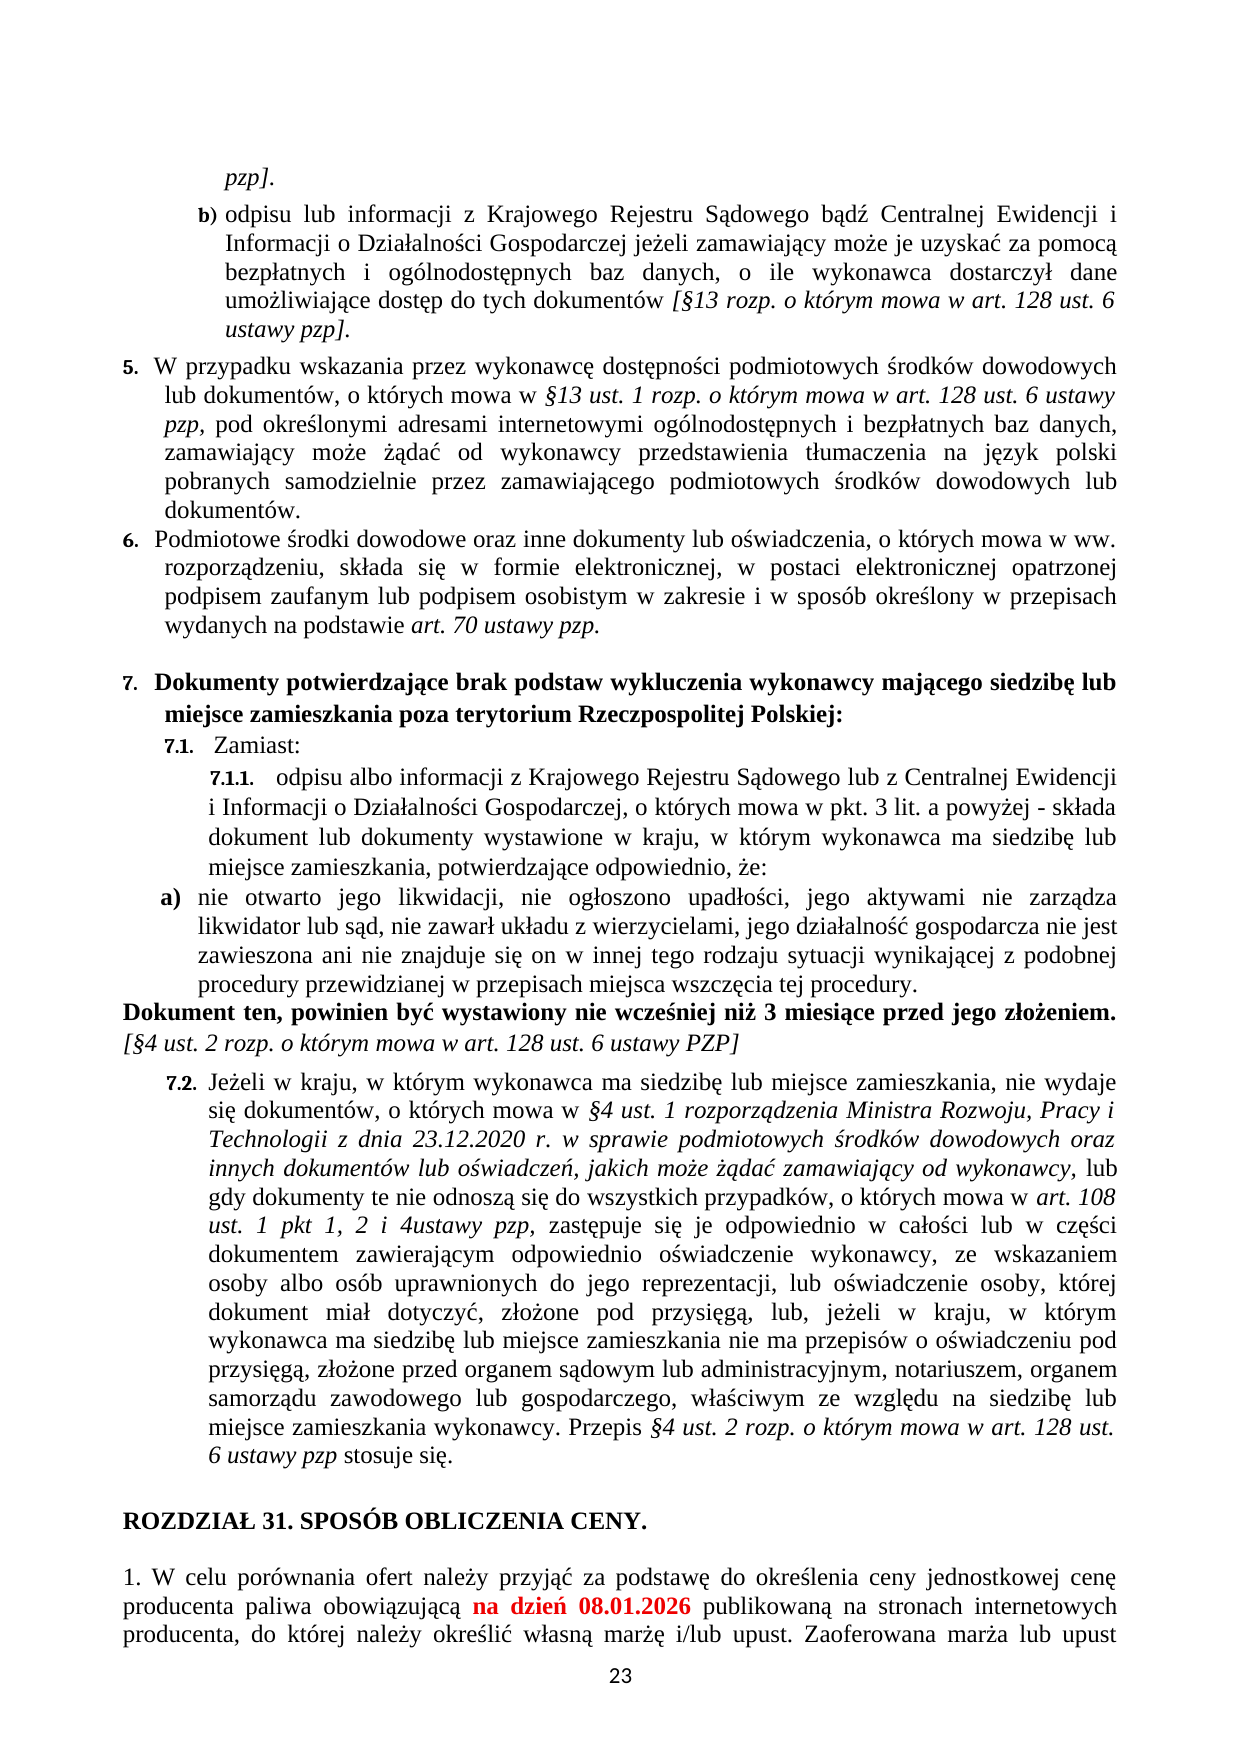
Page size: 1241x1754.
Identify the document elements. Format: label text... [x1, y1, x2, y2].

text ROZDZIAŁ 31. SPOSÓB OBLICZENIA CENY. [123, 1506, 1118, 1535]
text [123, 1562, 1118, 1648]
list odpisu albo informacji z Krajowego Rejestru Sądowego lub z Centralnej Ewidencji i Informacji o Działalności Gospodarczej, o których mowa w pkt. 3 lit. a powyżej - składa dokument lub dokumenty wystawione w kraju, w którym wykonawca ma siedzibę lub miejsce zamieszkania, potwierdzające odpowiednio, że: [208, 762, 1118, 881]
list odpisu lub informacji z Krajowego Rejestru Sądowego bądź Centralnej Ewidencji i Informacji o Działalności Gospodarczej jeżeli zamawiający może je uzyskać za pomocą bezpłatnych i ogólnodostępnych baz danych, o ile wykonawca dostarczył dane umożliwiające dostęp do tych dokumentów [§13 rozp. o którym mowa w art. 128 ust. 6 ustawy pzp]. [198, 199, 1118, 343]
list Jeżeli w kraju, w którym wykonawca ma siedzibę lub miejsce zamieszkania, nie wydaje się dokumentów, o których mowa w §4 ust. 1 rozporządzenia Ministra Rozwoju, Pracy i Technologii z dnia 23.12.2020 r. w sprawie podmiotowych środków dowodowych oraz innych dokumentów lub oświadczeń, jakich może żądać zamawiający od wykonawcy, lub gdy dokumenty te nie odnoszą się do wszystkich przypadków, o których mowa w art. 108 ust. 1 pkt 1, 2 i 4ustawy pzp, zastępuje się je odpowiednio w całości lub w części dokumentem zawierającym odpowiednio oświadczenie wykonawcy, ze wskazaniem osoby albo osób uprawnionych do jego reprezentacji, lub oświadczenie osoby, której dokument miał dotyczyć, złożone pod przysięgą, lub, jeżeli w kraju, w którym wykonawca ma siedzibę lub miejsce zamieszkania nie ma przepisów o oświadczeniu pod przysięgą, złożone przed organem sądowym lub administracyjnym, notariuszem, organem samorządu zawodowego lub gospodarczego, właściwym ze względu na siedzibę lub miejsce zamieszkania wykonawcy. Przepis §4 ust. 2 rozp. o którym mowa w art. 128 ust. 6 ustawy pzp stosuje się. [166, 1067, 1118, 1469]
list Podmiotowe środki dowodowe oraz inne dokumenty lub oświadczenia, o których mowa w ww. rozporządzeniu, składa się w formie elektronicznej, w postaci elektronicznej opatrzonej podpisem zaufanym lub podpisem osobistym w zakresie i w sposób określony w przepisach wydanych na podstawie art. 70 ustawy pzp. [123, 524, 1118, 639]
list W przypadku wskazania przez wykonawcę dostępności podmiotowych środków dowodowych lub dokumentów, o których mowa w §13 ust. 1 rozp. o którym mowa w art. 128 ust. 6 ustawy pzp, pod określonymi adresami internetowymi ogólnodostępnych i bezpłatnych baz danych, zamawiający może żądać od wykonawcy przedstawienia tłumaczenia na język polski pobranych samodzielnie przez zamawiającego podmiotowych środków dowodowych lub dokumentów. [123, 351, 1118, 524]
list nie otwarto jego likwidacji, nie ogłoszono upadłości, jego aktywami nie zarządza likwidator lub sąd, nie zawarł układu z wierzycielami, jego działalność gospodarcza nie jest zawieszona ani nie znajduje się on w innej tego rodzaju sytuacji wynikającej z podobnej procedury przewidzianej w przepisach miejsca wszczęcia tej procedury. [160, 882, 1118, 997]
list Zamiast: [123, 731, 1118, 759]
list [198, 162, 1118, 191]
list Dokumenty potwierdzające brak podstaw wykluczenia wykonawcy mającego siedzibę lub miejsce zamieszkania poza terytorium Rzeczpospolitej Polskiej: [123, 667, 1118, 728]
text Dokument ten, powinien być wystawiony nie wcześniej niż 3 miesiące przed jego złożeniem. [§4 ust. 2 rozp. o którym mowa w art. 128 ust. 6 ustawy PZP] [123, 997, 1118, 1057]
